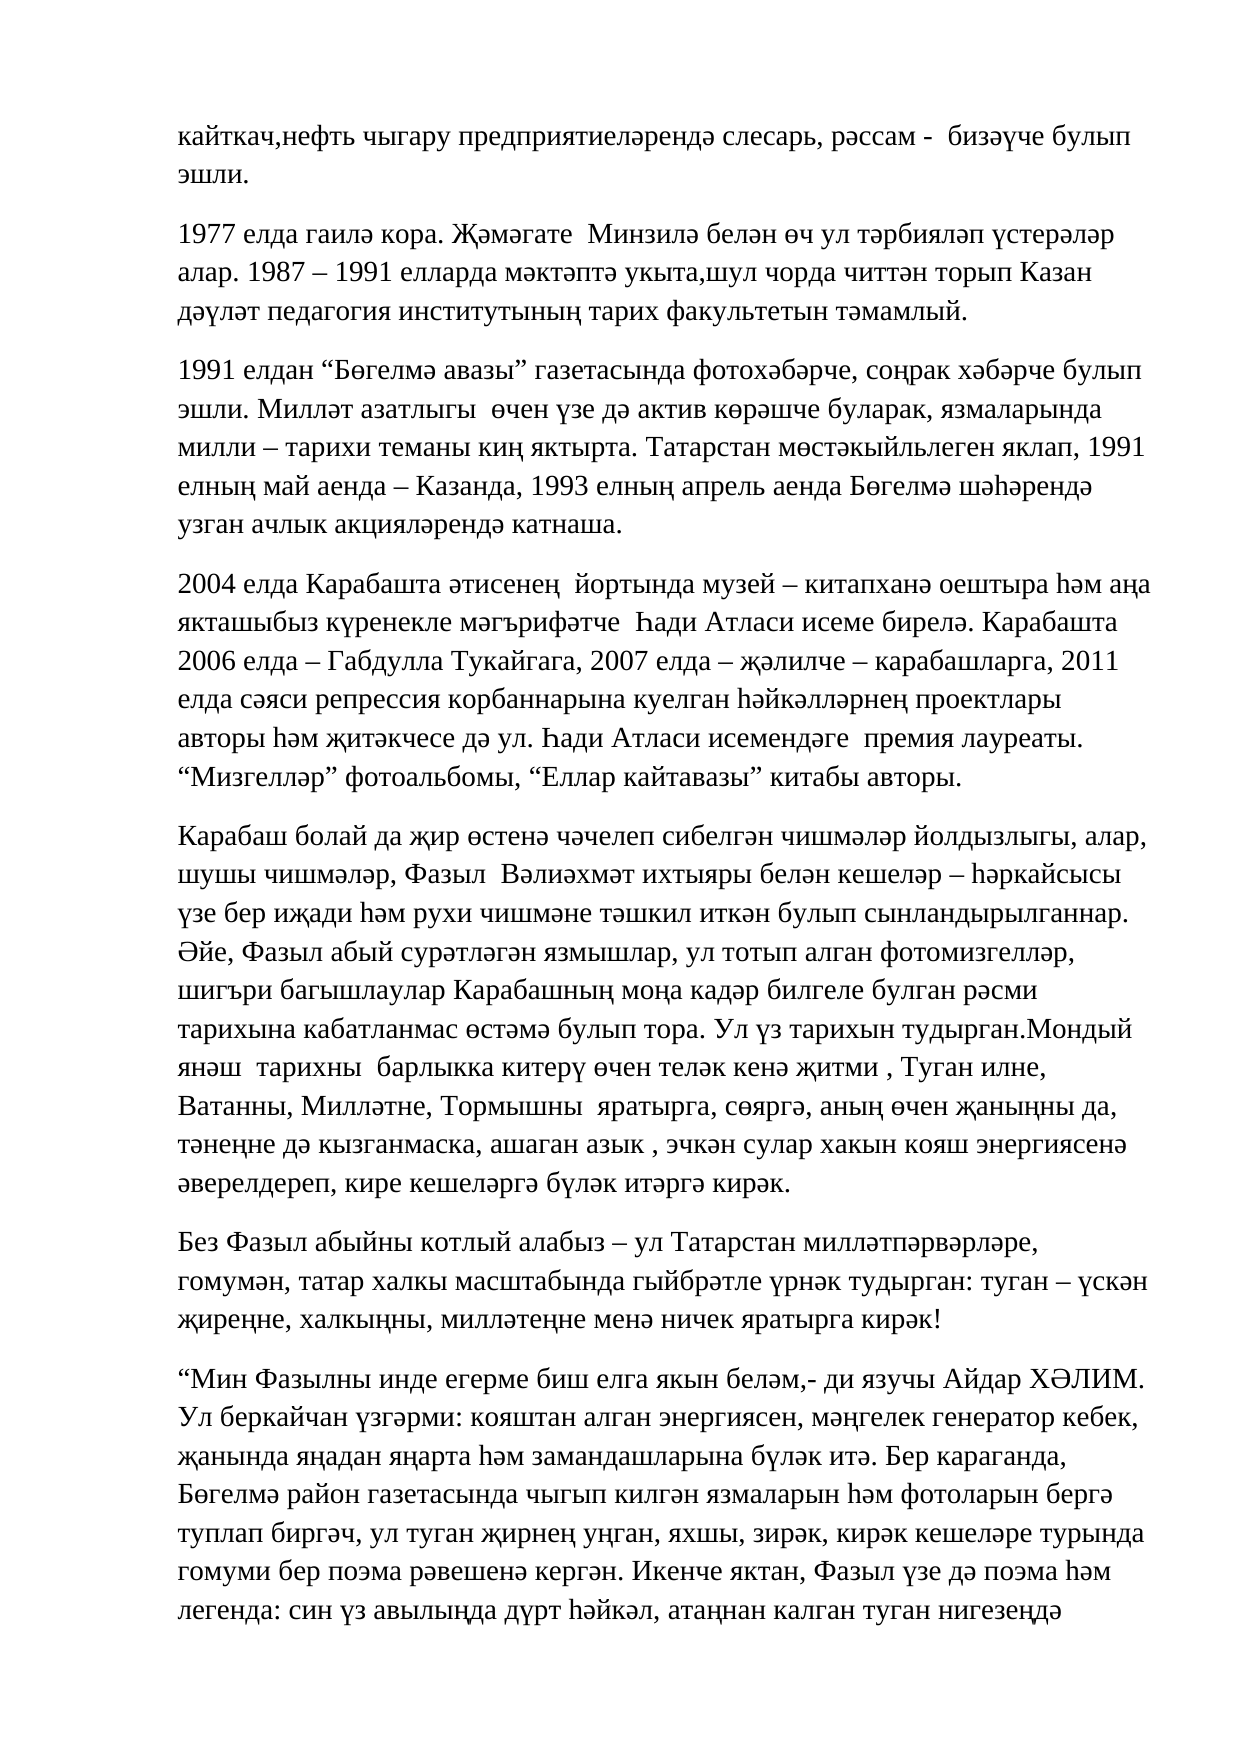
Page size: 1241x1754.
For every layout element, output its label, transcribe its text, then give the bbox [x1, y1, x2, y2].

text 1977 елда гаилә кора. Җәмәгате Минзилә белән өч ул тәрбияләп үстерәләр алар. 1987 – 1991 елларда мәктәптә укыта,шул чорда читтән торып Казан дәүләт педагогия институтының тарих факультетын тәмамлый. [177, 216, 1152, 327]
text Карабаш болай да җир өстенә чәчелеп сибелгән чишмәләр йолдызлыгы, алар, шушы чишмәләр, Фазыл Вәлиәхмәт ихтыяры белән кешеләр – һәркайсысы үзе бер иҗади һәм рухи чишмәне тәшкил иткән булып сынландырылганнар. Әйе, Фазыл абый сурәтләгән язмышлар, ул тотып алган фотомизгелләр, шигъри багышлаулар Карабашның моңа кадәр билгеле булган рәсми тарихына кабатланмас өстәмә булып тора. Ул үз тарихын тудырган.Мондый янәш тарихны барлыкка китерү өчен теләк кенә җитми , Туган илне, Ватанны, Милләтне, Тормышны яратырга, сөяргә, аның өчен җаныңны да, тәнеңне дә кызганмаска, ашаган азык , эчкән сулар хакын кояш энергиясенә әверелдереп, кире кешеләргә бүләк итәргә кирәк. [177, 818, 1152, 1198]
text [177, 118, 1152, 190]
text Без Фазыл абыйны котлый алабыз – ул Татарстан милләтпәрвәрләре, гомумән, татар халкы масштабында гыйбрәтле үрнәк тудырган: туган – үскән җиреңне, халкыңны, милләтеңне менә ничек яратырга кирәк! [177, 1224, 1152, 1335]
text 1991 елдан “Бөгелмә авазы” газетасында фотохәбәрче, соңрак хәбәрче булып эшли. Милләт азатлыгы өчен үзе дә актив көрәшче буларак, язмаларында милли – тарихи теманы киң яктырта. Татарстан мөстәкыйльлеген яклап, 1991 елның май аенда – Казанда, 1993 елның апрель аенда Бөгелмә шәһәрендә узган ачлык акцияләрендә катнаша. [177, 352, 1152, 540]
text 2004 елда Карабашта әтисенең йортында музей – китапханә оештыра һәм аңа якташыбыз күренекле мәгърифәтче Һади Атласи исеме бирелә. Карабашта 2006 елда – Габдулла Тукайгага, 2007 елда – җәлилче – карабашларга, 2011 елда сәяси репрессия корбаннарына куелган һәйкәлләрнең проектлары авторы һәм җитәкчесе дә ул. Һади Атласи исемендәге премия лауреаты. “Мизгелләр” фотоальбомы, “Еллар кайтавазы” китабы авторы. [177, 566, 1152, 792]
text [177, 1361, 1152, 1626]
